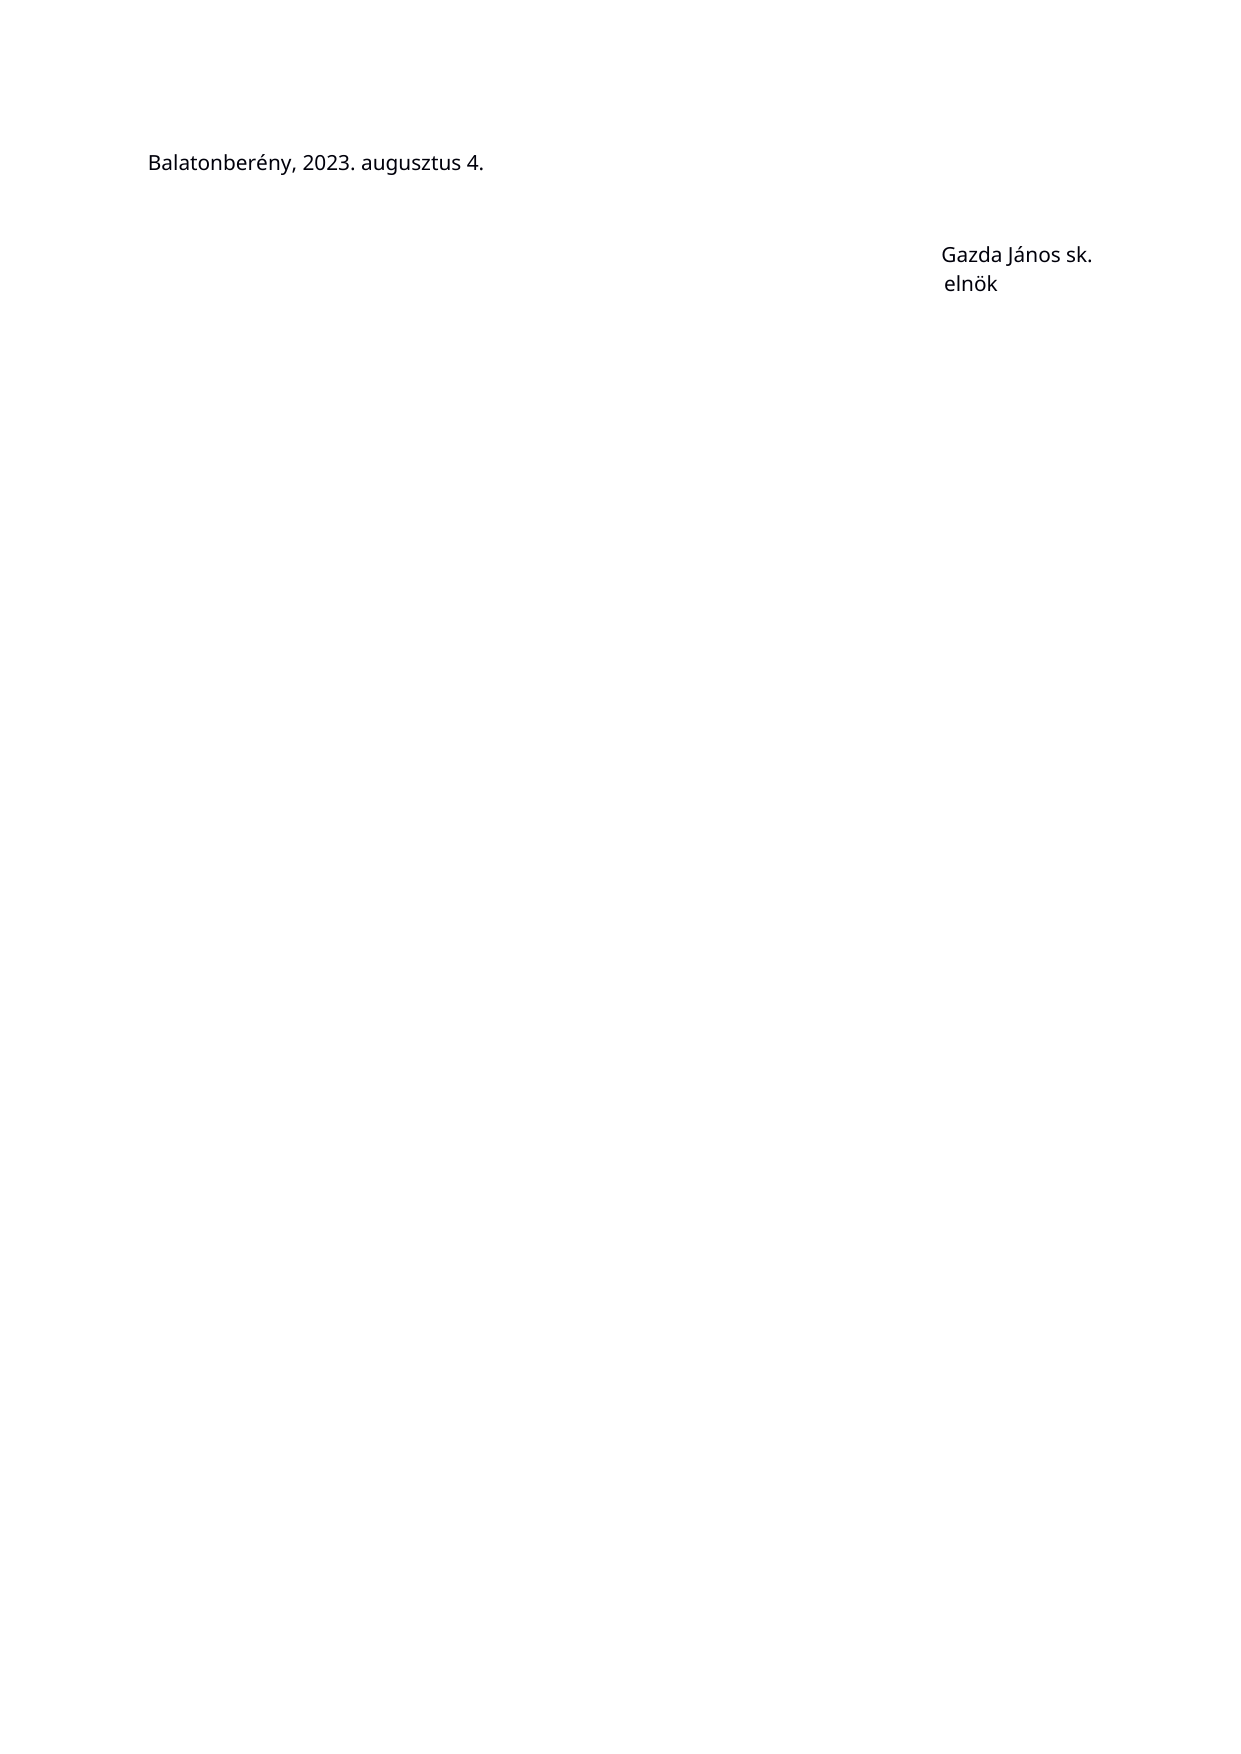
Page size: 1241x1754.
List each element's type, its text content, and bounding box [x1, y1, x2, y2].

text Balatonberény, 2023. augusztus 4. [148, 148, 1093, 176]
list Gazda János sk. [185, 241, 1093, 269]
text elnök [148, 269, 1093, 297]
